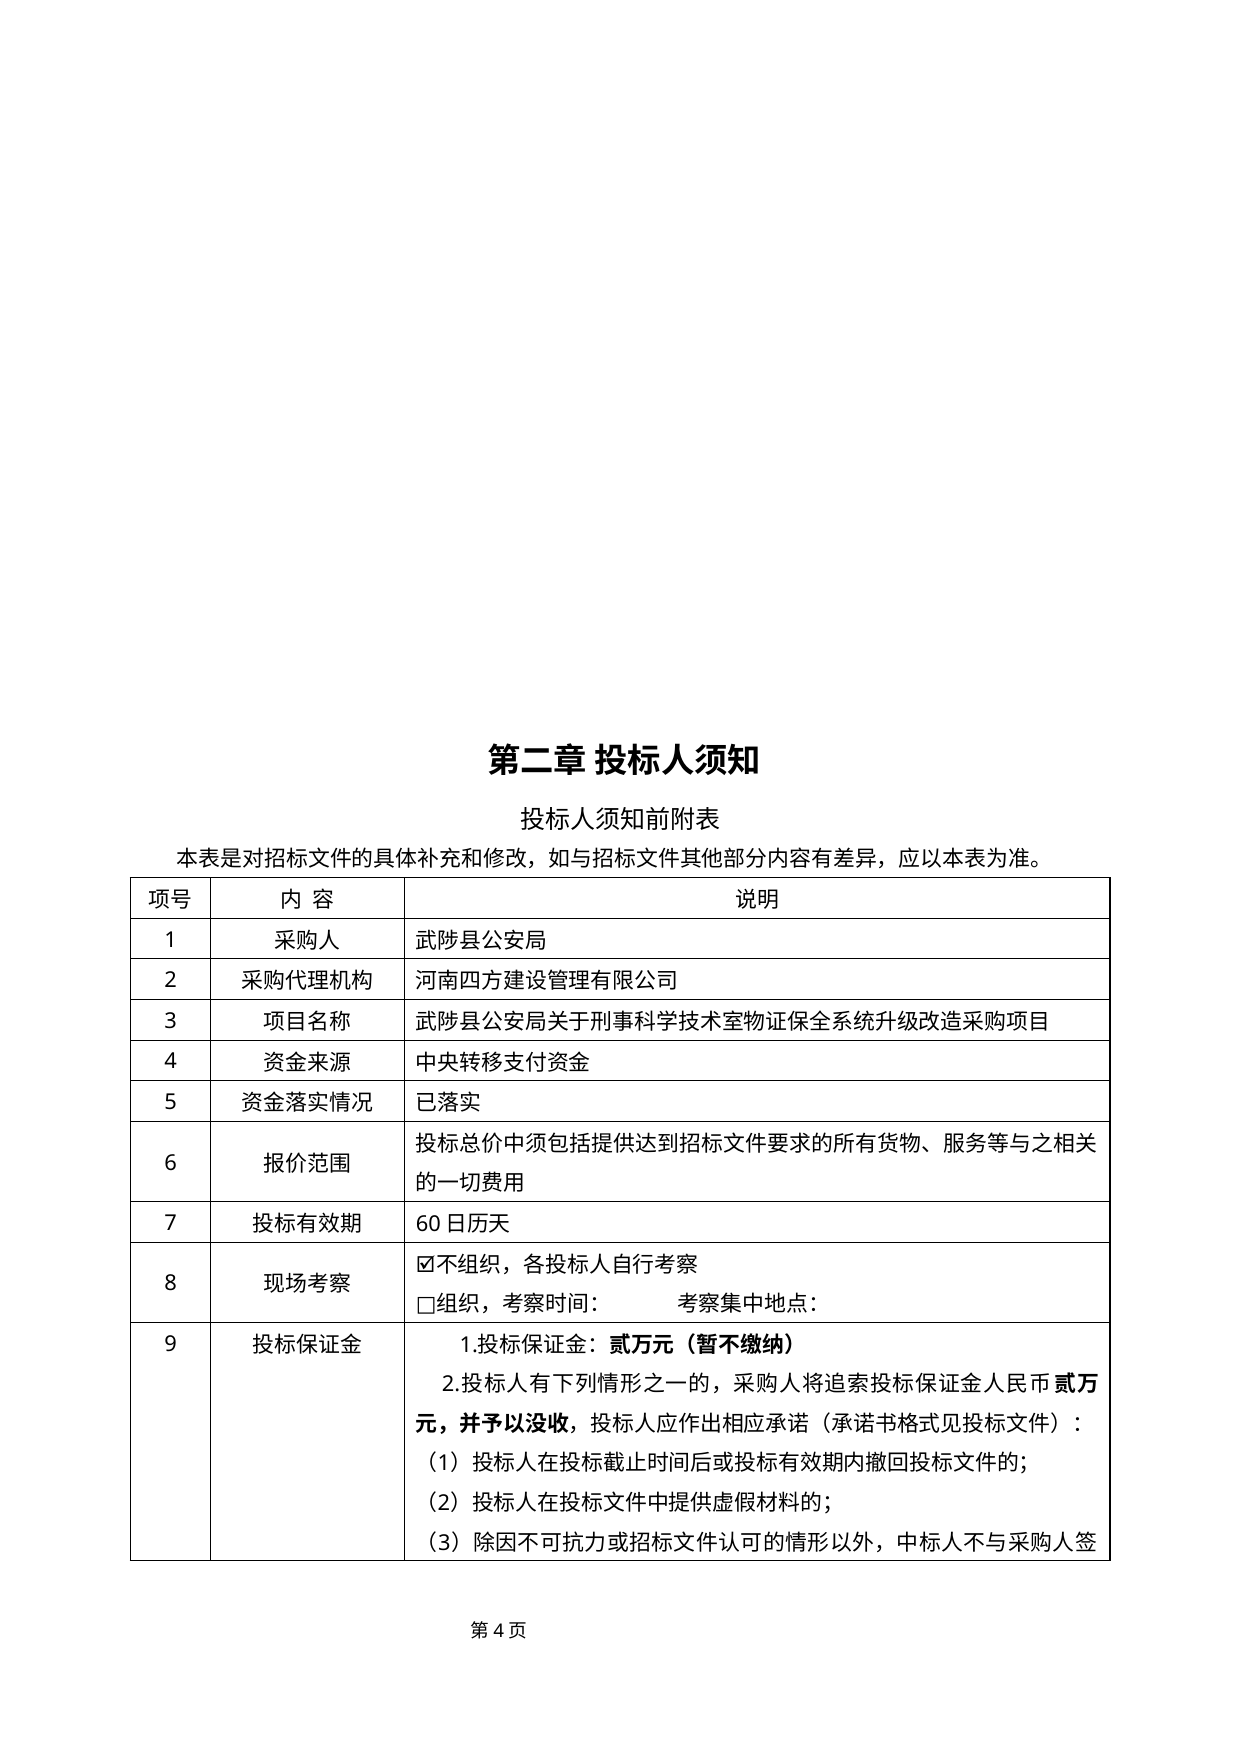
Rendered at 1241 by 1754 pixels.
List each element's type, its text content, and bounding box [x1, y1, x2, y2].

table_cell 投标保证金 [211, 1323, 404, 1560]
table_cell [131, 1081, 210, 1121]
table_header 项号 [131, 878, 210, 918]
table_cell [405, 1323, 1109, 1560]
table_cell [131, 1243, 210, 1322]
table_cell [131, 919, 210, 958]
table_cell 武陟县公安局 [405, 919, 1109, 958]
table_cell 投标有效期 [211, 1202, 404, 1242]
table_cell 采购代理机构 [211, 959, 404, 999]
text 投标人须知前附表 [159, 798, 1081, 837]
table_cell 中央转移支付资金 [405, 1041, 1109, 1080]
table_cell [131, 1323, 210, 1560]
table_cell 资金落实情况 [211, 1081, 404, 1121]
text 本表是对招标文件的具体补充和修改，如与招标文件其他部分内容有差异，应以本表为准。 [159, 837, 1081, 877]
table_header 内 容 [211, 878, 404, 918]
table_cell [131, 1000, 210, 1039]
table_cell 投标总价中须包括提供达到招标文件要求的所有货物、服务等与之相关的一切费用 [405, 1122, 1109, 1201]
table_cell 已落实 [405, 1081, 1109, 1121]
table_cell 项目名称 [211, 1000, 404, 1039]
table_header 说明 [405, 878, 1109, 918]
table_cell 采购人 [211, 919, 404, 958]
table_cell 武陟县公安局关于刑事科学技术室物证保全系统升级改造采购项目 [405, 1000, 1109, 1039]
title 第二章 投标人须知 [159, 719, 1088, 798]
table_cell [131, 1202, 210, 1242]
table_cell [131, 1122, 210, 1201]
table_cell 报价范围 [211, 1122, 404, 1201]
table_cell 不组织，各投标人自行考察 □组织，考察时间： 考察集中地点： [405, 1243, 1109, 1322]
table_cell 60日历天 [405, 1202, 1109, 1242]
table_cell 资金来源 [211, 1041, 404, 1080]
table_cell 河南四方建设管理有限公司 [405, 959, 1109, 999]
table_cell [131, 959, 210, 999]
table_cell [131, 1041, 210, 1080]
table_cell 现场考察 [211, 1243, 404, 1322]
